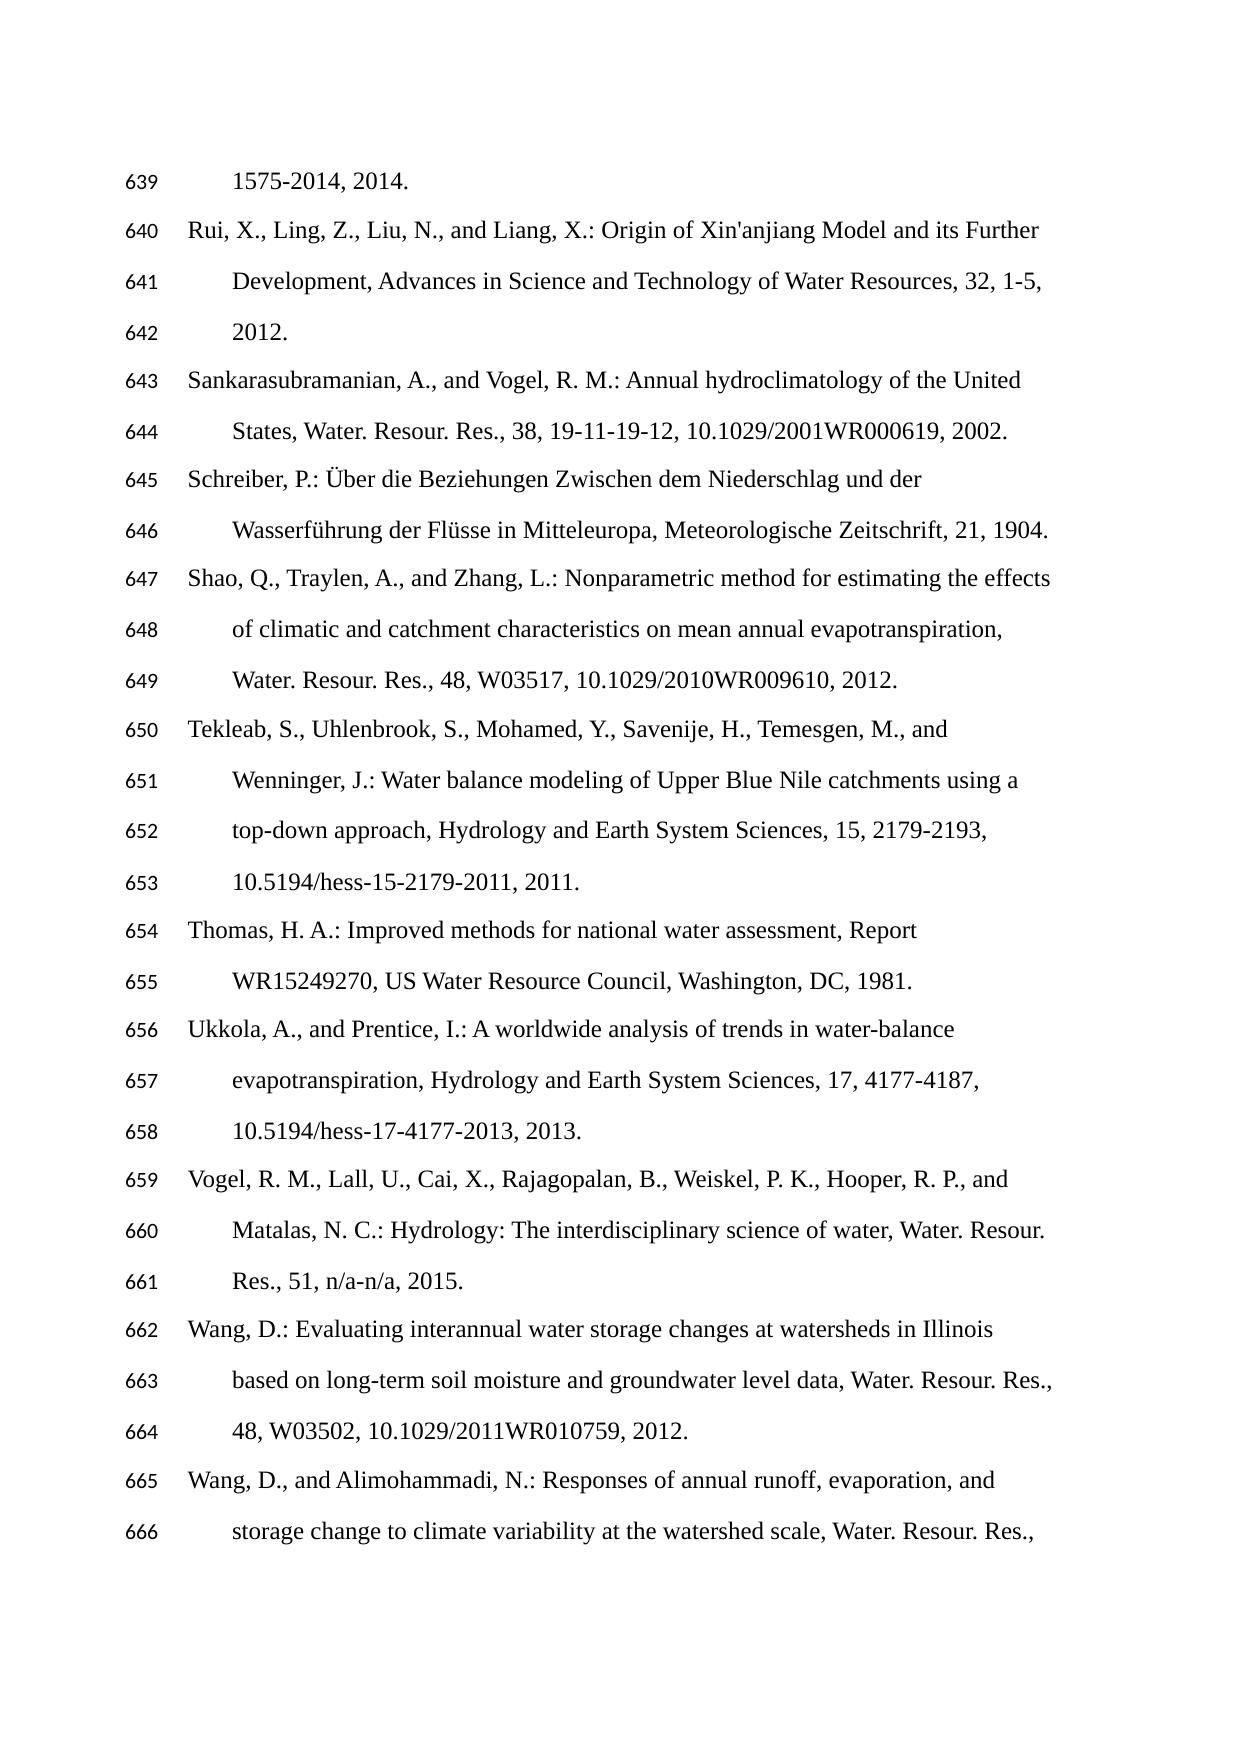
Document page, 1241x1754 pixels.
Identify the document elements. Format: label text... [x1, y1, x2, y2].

text Sankarasubramanian, A., and Vogel, R. M.: Annual hydroclimatology of the United States, Water. Resour. Res., 38, 19-11-19-12, 10.1029/2001WR000619, 2002. [187, 362, 1053, 447]
text Ukkola, A., and Prentice, I.: A worldwide analysis of trends in water-balance evapotranspiration, Hydrology and Earth System Sciences, 17, 4177-4187, 10.5194/hess-17-4177-2013, 2013. [187, 1012, 1053, 1147]
text Shao, Q., Traylen, A., and Zhang, L.: Nonparametric method for estimating the effects of climatic and catchment characteristics on mean annual evapotranspiration, Water. Resour. Res., 48, W03517, 10.1029/2010WR009610, 2012. [187, 561, 1053, 697]
text Vogel, R. M., Lall, U., Cai, X., Rajagopalan, B., Weiskel, P. K., Hooper, R. P., and Matalas, N. C.: Hydrology: The interdisciplinary science of water, Water. Resour. Res., 51, n/a-n/a, 2015. [187, 1162, 1053, 1298]
text Thomas, H. A.: Improved methods for national water assessment, Report WR15249270, US Water Resource Council, Washington, DC, 1981. [187, 912, 1053, 997]
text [187, 1462, 1053, 1547]
text Schreiber, P.: Über die Beziehungen Zwischen dem Niederschlag und der Wasserführung der Flüsse in Mitteleuropa, Meteorologische Zeitschrift, 21, 1904. [187, 462, 1053, 547]
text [187, 164, 1053, 198]
text Rui, X., Ling, Z., Liu, N., and Liang, X.: Origin of Xin'anjiang Model and its Further Development, Advances in Science and Technology of Water Resources, 32, 1-5, 2012. [187, 212, 1053, 348]
text Tekleab, S., Uhlenbrook, S., Mohamed, Y., Savenije, H., Temesgen, M., and Wenninger, J.: Water balance modeling of Upper Blue Nile catchments using a top-down approach, Hydrology and Earth System Sciences, 15, 2179-2193, 10.5194/hess-15-2179-2011, 2011. [187, 711, 1053, 898]
text Wang, D.: Evaluating interannual water storage changes at watersheds in Illinois based on long‐term soil moisture and groundwater level data, Water. Resour. Res., 48, W03502, 10.1029/2011WR010759, 2012. [187, 1312, 1053, 1448]
